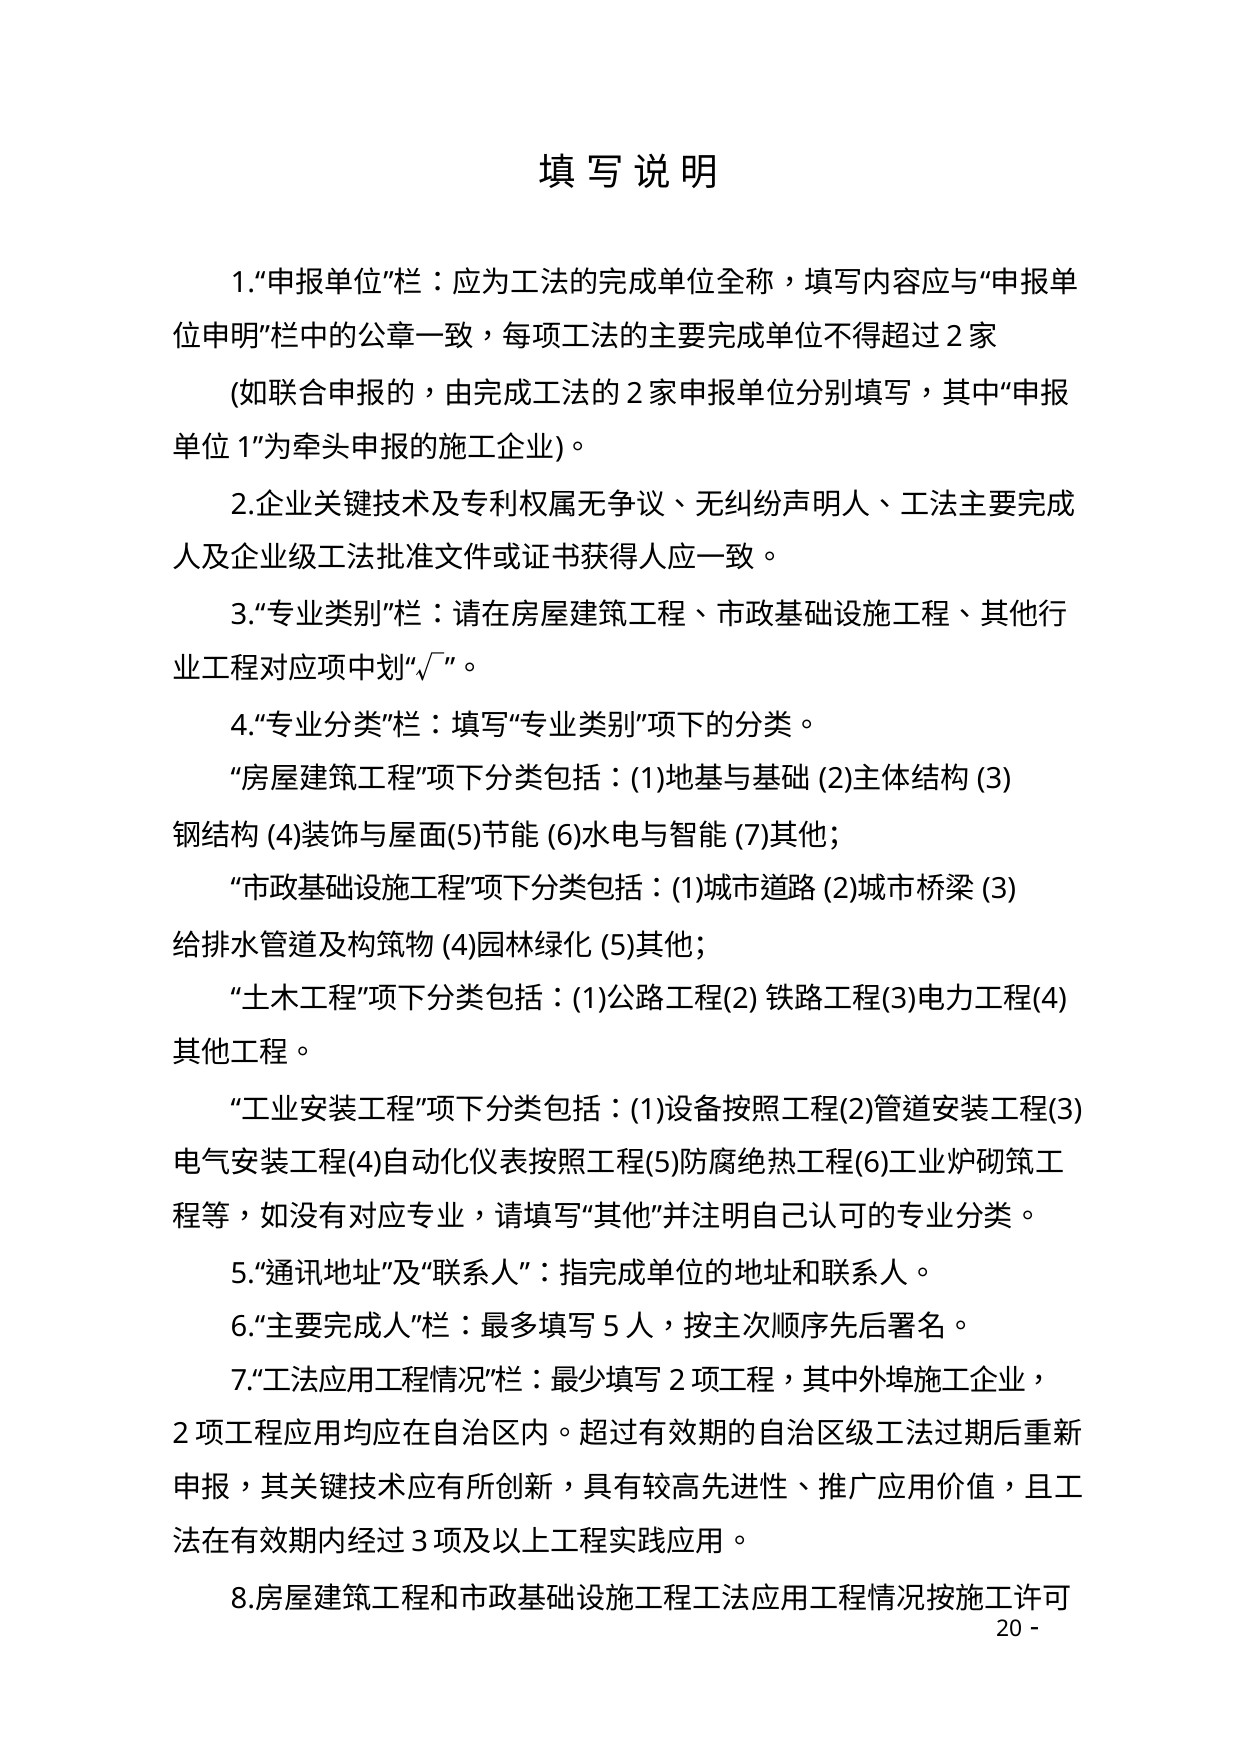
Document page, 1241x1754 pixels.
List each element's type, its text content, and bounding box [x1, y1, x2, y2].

text 填 写 说 明 [523, 148, 733, 194]
text 6.“主要完成人”栏：最多填写5人，按主次顺序先后署名。 [230, 1306, 1109, 1345]
text 2项工程应用均应在自治区内。超过有效期的自治区级工法过期后重新申报，其关键技术应有所创新，具有较高先进性、推广应用价值，且工法在有效期内经过3项及以上工程实践应用。 [172, 1413, 1084, 1560]
text 8.房屋建筑工程和市政基础设施工程工法应用工程情况按施工许可 [230, 1578, 1109, 1617]
text 2.企业关键技术及专利权属无争议、无纠纷声明人、工法主要完成人及企业级工法批准文件或证书获得人应一致。 [172, 483, 1084, 576]
text 3.“专业类别”栏：请在房屋建筑工程、市政基础设施工程、其他行业工程对应项中划“√”。 [172, 594, 1084, 687]
text 7.“工法应用工程情况”栏：最少填写2项工程，其中外埠施工企业， [230, 1359, 1109, 1399]
text “市政基础设施工程”项下分类包括：(1)城市道路 (2)城市桥梁 (3) [230, 867, 1109, 907]
text 4.“专业分类”栏：填写“专业类别”项下的分类。 [230, 704, 1109, 744]
text 钢结构 (4)装饰与屋面(5)节能 (6)水电与智能 (7)其他； [172, 811, 1109, 854]
text “房屋建筑工程”项下分类包括：(1)地基与基础 (2)主体结构 (3) [230, 758, 1109, 797]
text (如联合申报的，由完成工法的2家申报单位分别填写，其中“申报单位1”为牵头申报的施工企业)。 [172, 372, 1084, 466]
text 1.“申报单位”栏：应为工法的完成单位全称，填写内容应与“申报单位申明”栏中的公章一致，每项工法的主要完成单位不得超过2家 [172, 262, 1084, 355]
text 给排水管道及构筑物 (4)园林绿化 (5)其他； [172, 921, 1109, 964]
text “土木工程”项下分类包括：(1)公路工程(2) 铁路工程(3)电力工程(4)其他工程。 [172, 977, 1084, 1071]
text 5.“通讯地址”及“联系人”：指完成单位的地址和联系人。 [230, 1252, 1109, 1292]
text “工业安装工程”项下分类包括：(1)设备按照工程(2)管道安装工程(3)电气安装工程(4)自动化仪表按照工程(5)防腐绝热工程(6)工业炉砌筑工程等，如没有对应专业，请填写“其他”并注明自己认可的专业分类。 [172, 1088, 1084, 1235]
